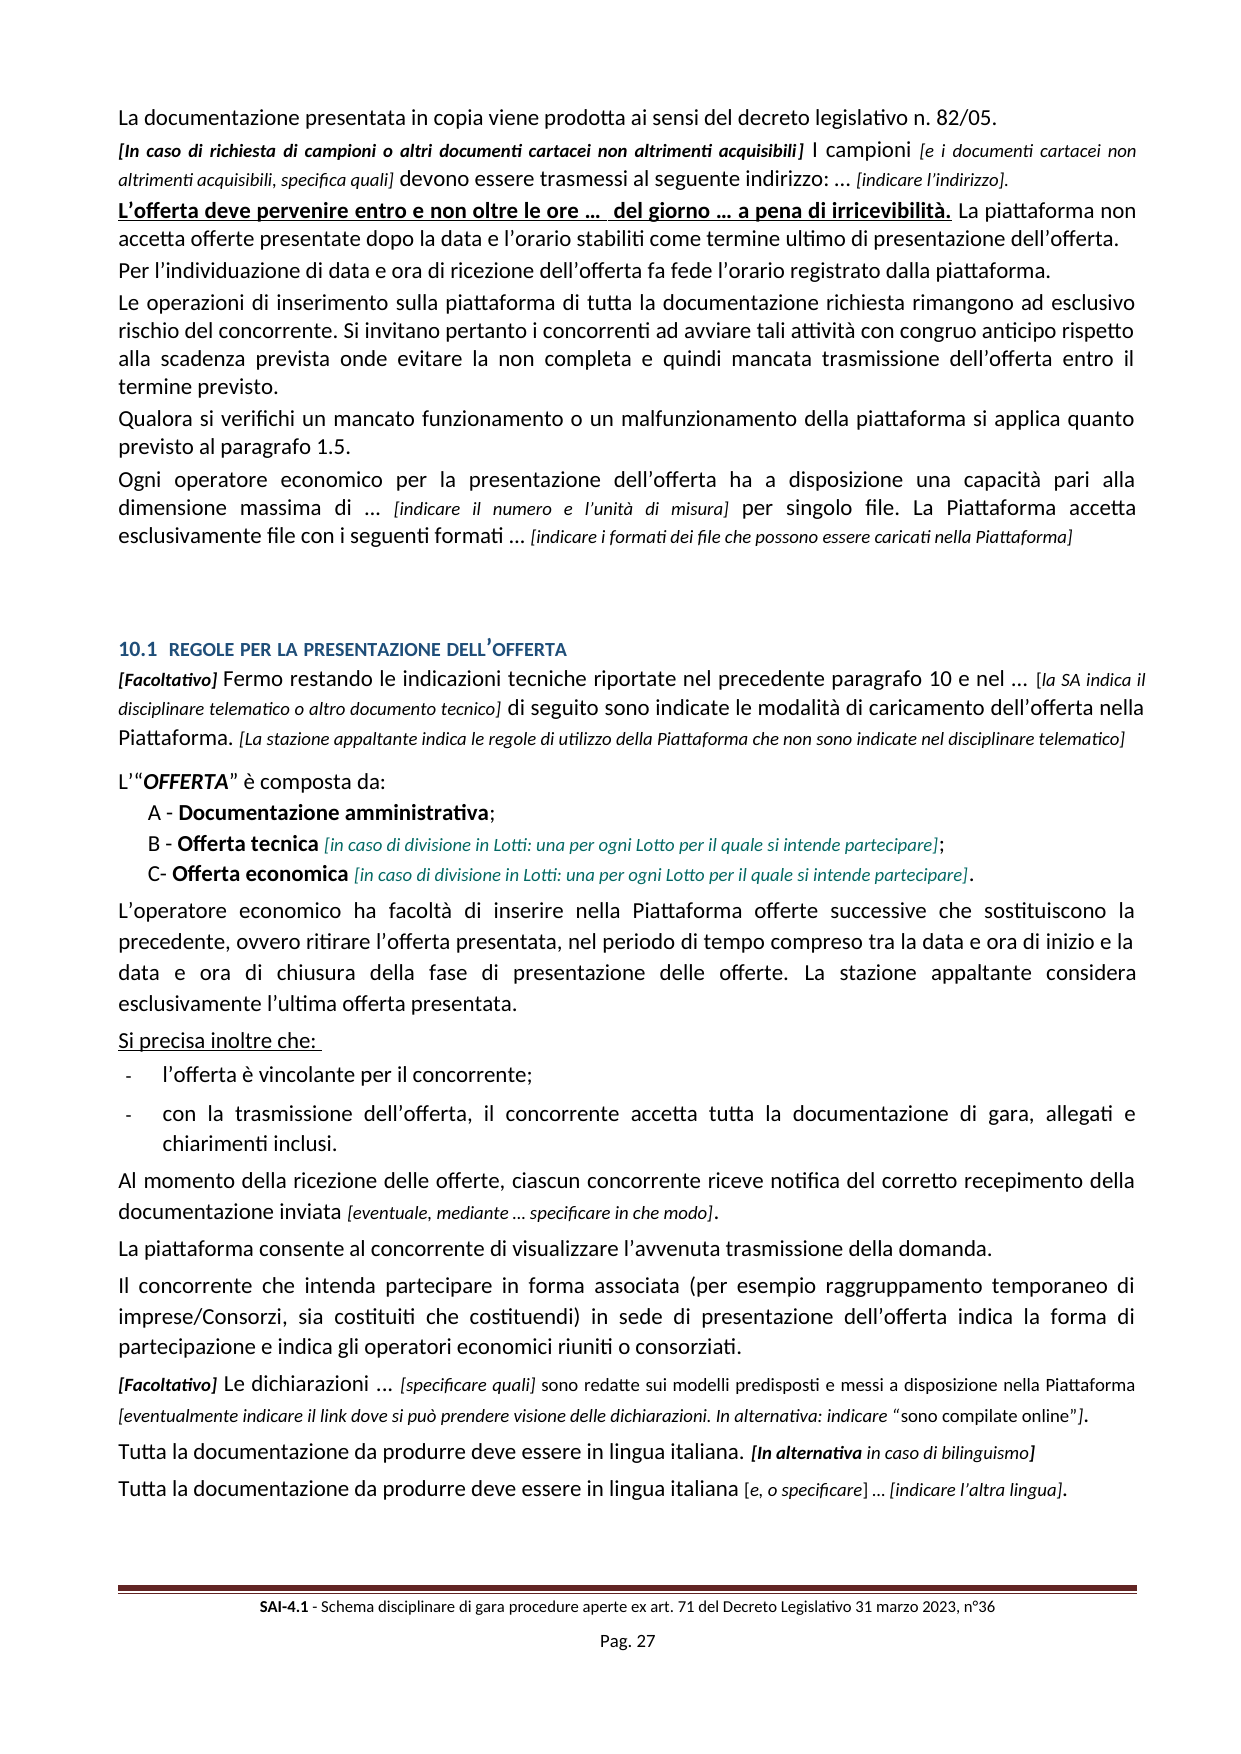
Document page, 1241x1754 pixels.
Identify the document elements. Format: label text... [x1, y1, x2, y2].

text La piattaforma consente al concorrente di visualizzare l’avvenuta trasmissione della domanda. [118, 1234, 1137, 1262]
text Le operazioni di inserimento sulla piattaforma di tutta la documentazione richiesta rimangono ad esclusivo rischio del concorrente. Si invitano pertanto i concorrenti ad avviare tali attività con congruo anticipo rispetto alla scadenza prevista onde evitare la non completa e quindi mancata trasmissione dell’offerta entro il termine previsto. [118, 288, 1137, 400]
text Si precisa inoltre che: [118, 1026, 1137, 1054]
text Il concorrente che intenda partecipare in forma associata (per esempio raggruppamento temporaneo di imprese/Consorzi, sia costituiti che costituendi) in sede di presentazione dell’offerta indica la forma di partecipazione e indica gli operatori economici riuniti o consorziati. [118, 1271, 1137, 1361]
list l’offerta è vincolante per il concorrente; [125, 1061, 1137, 1089]
text Tutta la documentazione da produrre deve essere in lingua italiana. [In alternativa in caso di bilinguismo] [118, 1437, 1137, 1465]
text L’offerta deve pervenire entro e non oltre le ore … del giorno … a pena di irricevibilità. La piattaforma non accetta offerte presentate dopo la data e l’orario stabiliti come termine ultimo di presentazione dell’offerta. [118, 196, 1137, 252]
text La documentazione presentata in copia viene prodotta ai sensi del decreto legislativo n. 82/05. [118, 103, 1137, 131]
text Per l’individuazione di data e ora di ricezione dell’offerta fa fede l’orario registrato dalla piattaforma. [118, 256, 1137, 284]
text L’operatore economico ha facoltà di inserire nella Piattaforma offerte successive che sostituiscono la precedente, ovvero ritirare l’offerta presentata, nel periodo di tempo compreso tra la data e ora di inizio e la data e ora di chiusura della fase di presentazione delle offerte. La stazione appaltante considera esclusivamente l’ultima offerta presentata. [118, 897, 1137, 1017]
text [Facoltativo] Le dichiarazioni ... [specificare quali] sono redatte sui modelli predisposti e messi a disposizione nella Piattaforma [eventualmente indicare il link dove si può prendere visione delle dichiarazioni. In alternativa: indicare “sono compilate online”]. [118, 1369, 1137, 1428]
text [In caso di richiesta di campioni o altri documenti cartacei non altrimenti acquisibili] I campioni [e i documenti cartacei non altrimenti acquisibili, specifica quali] devono essere trasmessi al seguente indirizzo: … [indicare l’indirizzo]. [118, 136, 1137, 192]
text [Facoltativo] Fermo restando le indicazioni tecniche riportate nel precedente paragrafo 10 e nel … [la SA indica il disciplinare telematico o altro documento tecnico] di seguito sono indicate le modalità di caricamento dell’offerta nella Piattaforma. [La stazione appaltante indica le regole di utilizzo della Piattaforma che non sono indicate nel disciplinare telematico] [118, 664, 1146, 751]
text Ogni operatore economico per la presentazione dell’offerta ha a disposizione una capacità pari alla dimensione massima di … [indicare il numero e l’unità di misura] per singolo file. La Piattaforma accetta esclusivamente file con i seguenti formati … [indicare i formati dei file che possono essere caricati nella Piattaforma] [118, 465, 1137, 549]
text B - Offerta tecnica [in caso di divisione in Lotti: una per ogni Lotto per il quale si intende partecipare]; [148, 829, 1137, 857]
text L’“OFFERTA” è composta da: [118, 767, 1137, 795]
text Tutta la documentazione da produrre deve essere in lingua italiana [e, o specificare] … [indicare l’altra lingua]. [118, 1474, 1137, 1502]
text 10.1 regole per la presentazione dell’offerta [118, 632, 1137, 663]
text Al momento della ricezione delle offerte, ciascun concorrente riceve notifica del corretto recepimento della documentazione inviata [eventuale, mediante … specificare in che modo]. [118, 1166, 1137, 1225]
text Qualora si verifichi un mancato funzionamento o un malfunzionamento della piattaforma si applica quanto previsto al paragrafo 1.5. [118, 404, 1137, 461]
text C- Offerta economica [in caso di divisione in Lotti: una per ogni Lotto per il quale si intende partecipare]. [148, 859, 1137, 888]
list con la trasmissione dell’offerta, il concorrente accetta tutta la documentazione di gara, allegati e chiarimenti inclusi. [125, 1099, 1137, 1157]
text A - Documentazione amministrativa; [148, 798, 1137, 826]
